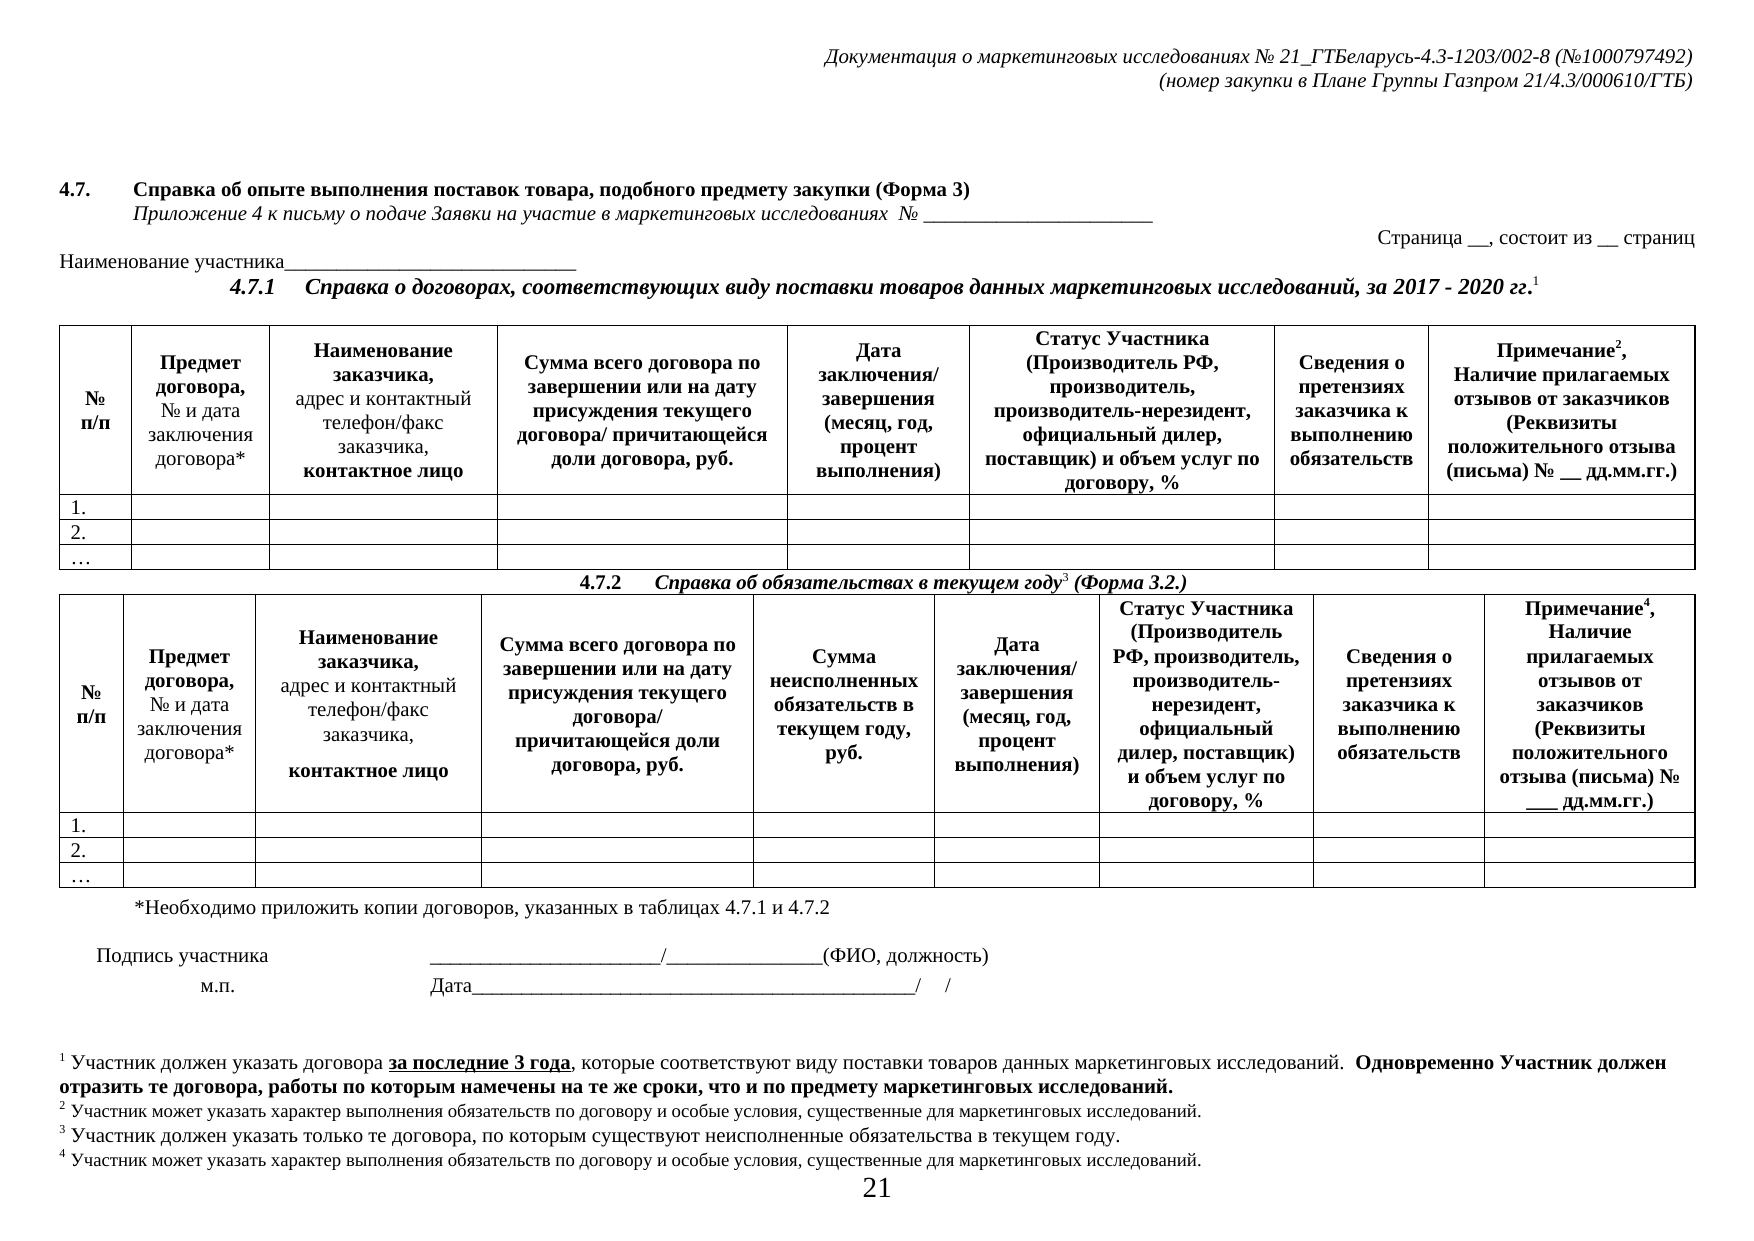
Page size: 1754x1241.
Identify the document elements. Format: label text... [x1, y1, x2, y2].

table_header Предмет договора, № и дата заключения договора* [124, 595, 255, 812]
table_header Предмет договора, № и дата заключения договора* [132, 326, 269, 494]
list Справка об опыте выполнения поставок товара, подобного предмету закупки (Форма 3) [59, 177, 1695, 201]
table_cell [1314, 863, 1484, 887]
table_cell [970, 495, 1274, 519]
table_cell [788, 545, 969, 569]
text Наименование участника____________________________ [59, 249, 1695, 273]
table_cell [1314, 838, 1484, 862]
table_header Статус Участника (Производитель РФ, производитель, производитель-нерезидент, официальный дилер, поставщик) и объем услуг по договору, % [1100, 595, 1313, 812]
table_cell [970, 545, 1274, 569]
table_cell [1485, 813, 1694, 837]
table_header Сведения о претензиях заказчика к выполнению обязательств [1314, 595, 1484, 812]
table_cell [482, 813, 753, 837]
table_cell [1275, 495, 1428, 519]
table_cell [1314, 813, 1484, 837]
table_cell [788, 495, 969, 519]
table_cell 2. [60, 520, 131, 544]
table_header № п/п [60, 595, 123, 812]
table_header Статус Участника (Производитель РФ, производитель, производитель-нерезидент, официальный дилер, поставщик) и объем услуг по договору, % [970, 326, 1274, 494]
table_cell [754, 838, 934, 862]
table_header Сведения о претензиях заказчика к выполнению обязательств [1275, 326, 1428, 494]
table_header Дата заключения/ завершения (месяц, год, процент выполнения) [935, 595, 1099, 812]
table_cell [1429, 520, 1694, 544]
table_cell [270, 495, 497, 519]
table_cell 1. [60, 495, 131, 519]
table_cell [1485, 838, 1694, 862]
table_header Примечание, Наличие прилагаемых отзывов от заказчиков (Реквизиты положительного отзыва (письма) № __ дд.мм.гг.) [1429, 326, 1694, 494]
text м.п. Дата / / [96, 973, 1695, 997]
table_cell [256, 863, 481, 887]
list Справка о договорах, соответствующих виду поставки товаров данных маркетинговых исследований, за 2017 - 2020 гг. [74, 273, 1695, 300]
table_cell 1. [60, 813, 123, 837]
table_cell [1100, 838, 1313, 862]
table_cell [124, 838, 255, 862]
table_cell [1429, 545, 1694, 569]
table_cell [256, 813, 481, 837]
table_cell [498, 495, 787, 519]
table_cell [1275, 545, 1428, 569]
table_cell [482, 838, 753, 862]
table_cell [970, 520, 1274, 544]
table_cell [1429, 495, 1694, 519]
table_header Примечание, Наличие прилагаемых отзывов от заказчиков (Реквизиты положительного отзыва (письма) № ___ дд.мм.гг.) [1485, 595, 1694, 812]
table_cell [132, 545, 269, 569]
table_cell [270, 545, 497, 569]
table_cell … [60, 863, 123, 887]
table_header Наименование заказчика, адрес и контактный телефон/факс заказчика, контактное лицо [270, 326, 497, 494]
table_cell [498, 545, 787, 569]
table_cell … [60, 545, 131, 569]
table_cell [256, 838, 481, 862]
table_cell [270, 520, 497, 544]
table_header Дата заключения/ завершения (месяц, год, процент выполнения) [788, 326, 969, 494]
table_cell [1485, 863, 1694, 887]
list Справка об обязательствах в текущем году (Форма 3.2.) [74, 570, 1695, 594]
table_cell [132, 495, 269, 519]
text Подпись участника /_______________(ФИО, должность) [96, 943, 1695, 967]
table_cell 2. [60, 838, 123, 862]
text Приложение 4 к письму о подаче Заявки на участие в маркетинговых исследованиях № ______________________ [59, 201, 1695, 225]
table_cell [754, 813, 934, 837]
table_header № п/п [60, 326, 131, 494]
table_header Наименование заказчика, адрес и контактный телефон/факс заказчика, контактное лицо [256, 595, 481, 812]
table_cell [1275, 520, 1428, 544]
table_cell [754, 863, 934, 887]
table_cell [935, 838, 1099, 862]
table_header Сумма всего договора по завершении или на дату присуждения текущего договора/ причитающейся доли договора, руб. [482, 595, 753, 812]
table_header Сумма неисполненных обязательств в текущем году, руб. [754, 595, 934, 812]
table_cell [498, 520, 787, 544]
table_cell [482, 863, 753, 887]
table_cell [788, 520, 969, 544]
table_cell [124, 813, 255, 837]
table_cell [1100, 863, 1313, 887]
table_cell [132, 520, 269, 544]
table_cell [935, 813, 1099, 837]
table_cell [935, 863, 1099, 887]
table_cell [124, 863, 255, 887]
list *Необходимо приложить копии договоров, указанных в таблицах 4.7.1 и 4.7.2 [134, 894, 1695, 919]
text Страница __, состоит из __ страниц [59, 225, 1695, 249]
table_cell [1100, 813, 1313, 837]
table_header Сумма всего договора по завершении или на дату присуждения текущего договора/ причитающейся доли договора, руб. [498, 326, 787, 494]
